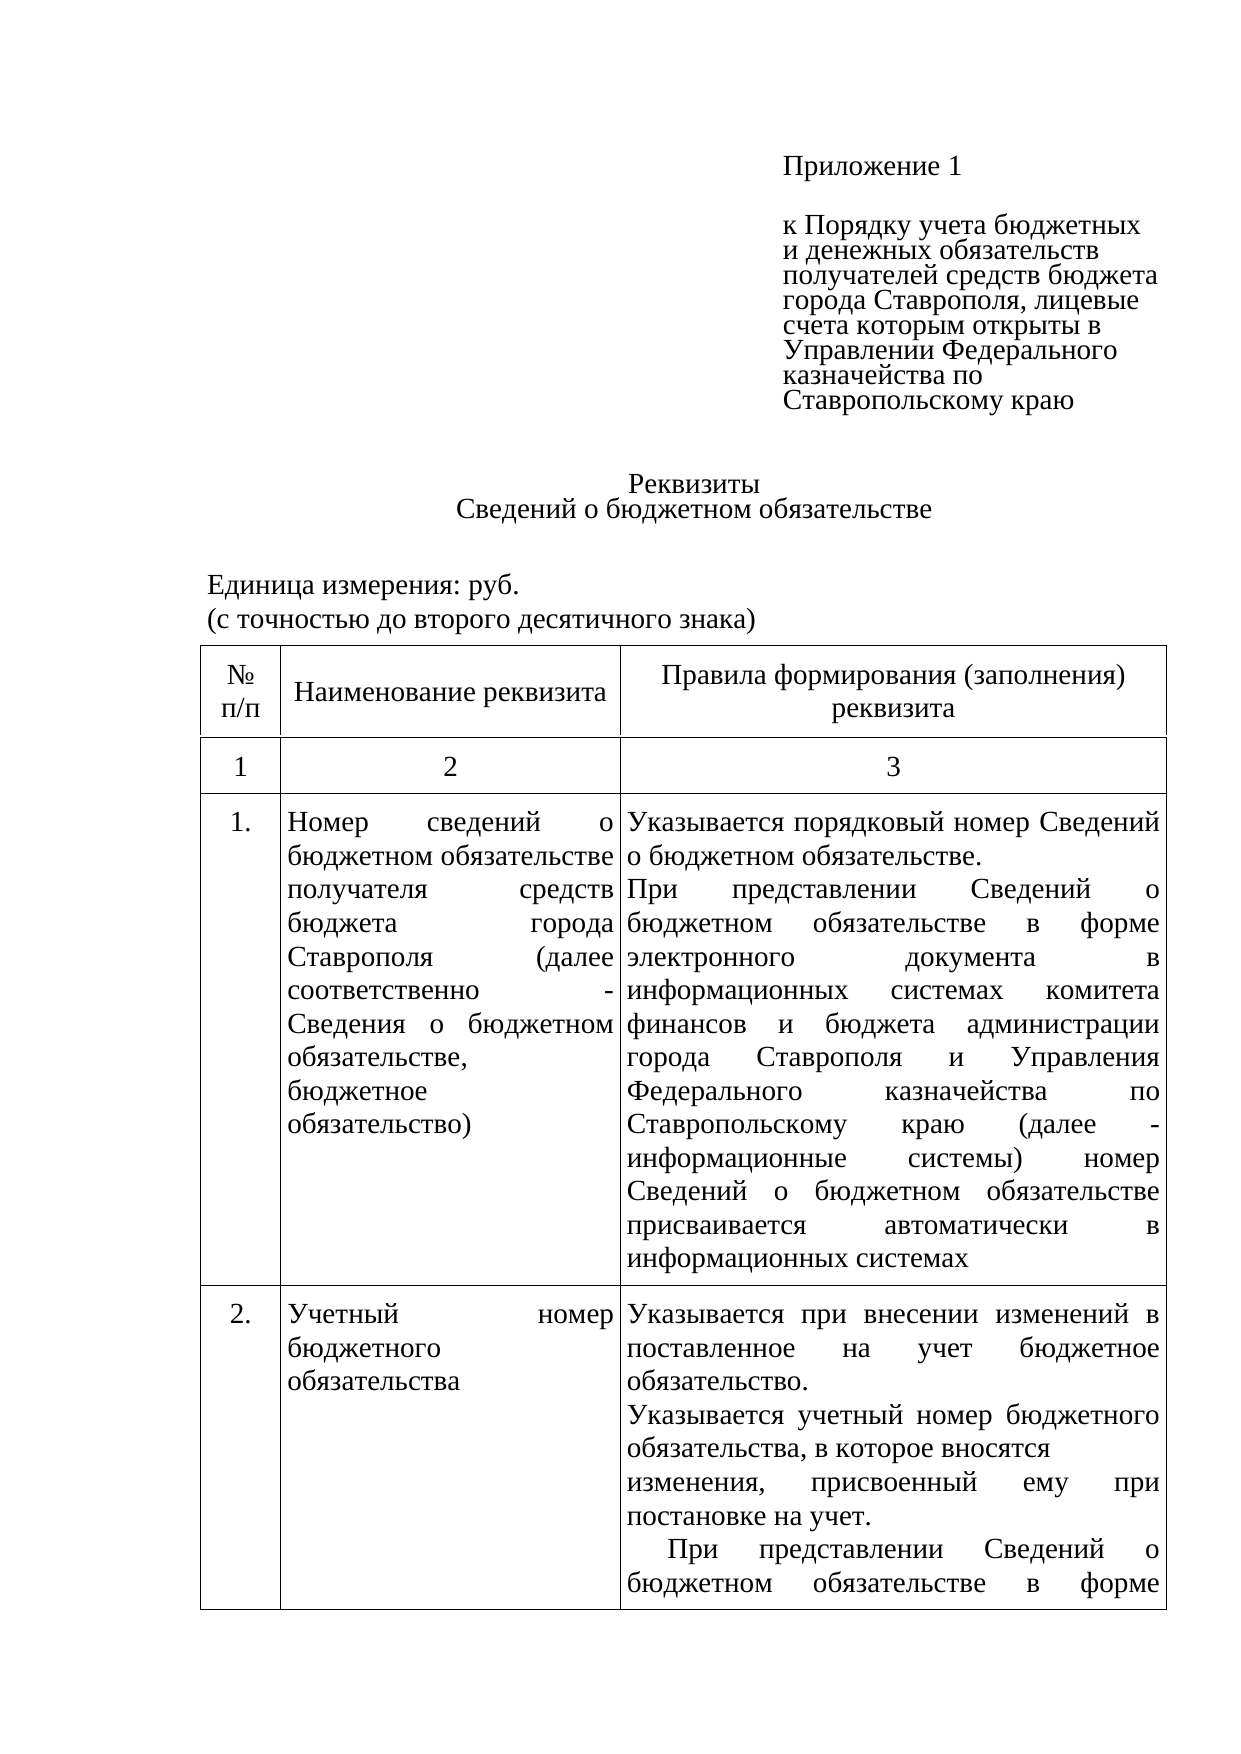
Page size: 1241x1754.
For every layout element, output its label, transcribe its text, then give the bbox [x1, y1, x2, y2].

table_header Единица измерения: руб. (с точностью до второго десятичного знака) [200, 557, 1167, 645]
table_cell Номер сведений о бюджетном обязательстве получателя средств бюджета города Ставрополя (далее соответственно -Сведения о бюджетном обязательстве, бюджетное обязательство) [281, 794, 620, 1285]
text Реквизиты [207, 473, 1181, 498]
table_cell Наименование реквизита [281, 646, 620, 734]
table_header 1 [201, 738, 280, 793]
text счета которым открыты в [783, 315, 1181, 340]
text Сведений о бюджетном обязательстве [207, 498, 1181, 523]
text Управлении Федерального [783, 340, 1181, 365]
table_cell № п/п [201, 646, 280, 734]
table_cell Указывается порядковый номер Сведений о бюджетном обязательстве. При представлении Сведений о бюджетном обязательстве в форме электронного документа в информационных системах комитета финансов и бюджета администрации города Ставрополя и Управления Федерального казначейства по Ставропольскому краю (далее - информационные системы) номер Сведений о бюджетном обязательстве присваивается автоматически в информационных системах [621, 794, 1166, 1285]
table_cell Правила формирования (заполнения) реквизита [621, 646, 1166, 734]
table_header 3 [621, 738, 1166, 793]
table_cell 2. [201, 1286, 280, 1609]
table_cell 1. [201, 794, 280, 1285]
table_cell Учетный номер бюджетного обязательства [281, 1286, 620, 1609]
text к Порядку учета бюджетных [783, 215, 1181, 240]
text и денежных обязательств [783, 240, 1181, 265]
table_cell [621, 1286, 1166, 1609]
text получателей средств бюджета [783, 265, 1181, 290]
text Приложение 1 [783, 148, 1181, 181]
text казначейства по Ставропольскому краю [783, 365, 1181, 415]
table_header 2 [281, 738, 620, 793]
text города Ставрополя, лицевые [783, 290, 1181, 315]
